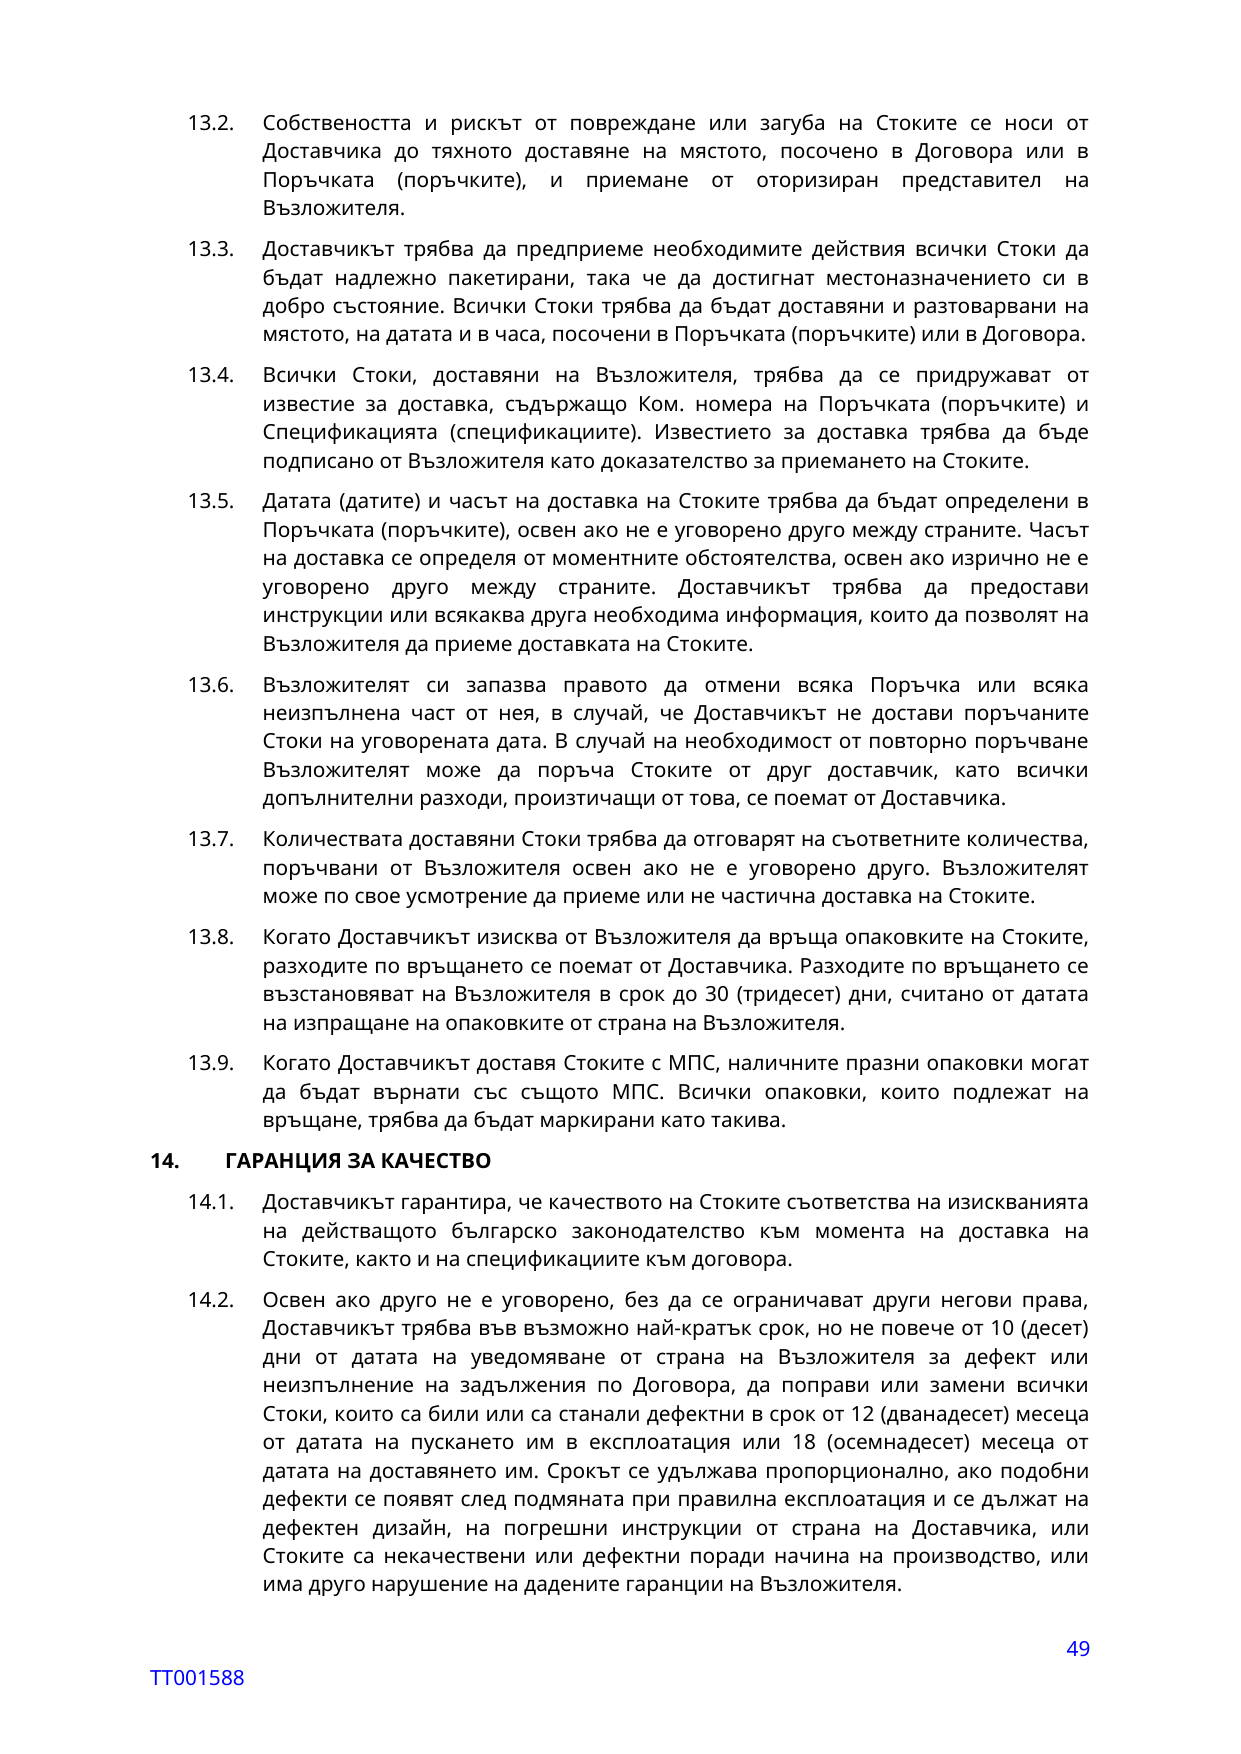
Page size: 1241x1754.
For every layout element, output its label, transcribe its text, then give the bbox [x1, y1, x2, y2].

list Всички Стоки, доставяни на Възложителя, трябва да се придружават от известие за доставка, съдържащо Ком. номера на Поръчката (поръчките) и Спецификацията (спецификациите). Известието за доставка трябва да бъде подписано от Възложителя като доказателство за приемането на Стоките. [187, 360, 1090, 474]
list Собствеността и рискът от повреждане или загуба на Стоките се носи от Доставчика до тяхното доставяне на мястото, посочено в Договора или в Поръчката (поръчките), и приемане от оторизиран представител на Възложителя. [187, 108, 1090, 222]
list Доставчикът гарантира, че качеството на Стоките съответства на изискванията на действащото българско законодателство към момента на доставка на Стоките, както и на спецификациите към договора. [187, 1187, 1090, 1273]
list Когато Доставчикът доставя Стоките с МПС, наличните празни опаковки могат да бъдат върнати със същото МПС. Всички опаковки, които подлежат на връщане, трябва да бъдат маркирани като такива. [187, 1048, 1090, 1134]
list Освен ако друго не е уговорено, без да се ограничават други негови права, Доставчикът трябва във възможно най-кратък срок, но не повече от 10 (десет) дни от датата на уведомяване от страна на Възложителя за дефект или неизпълнение на задължения по Договора, да поправи или замени всички Стоки, които са били или са станали дефектни в срок от 12 (дванадесет) месеца от датата на пускането им в експлоатация или 18 (осемнадесет) месеца от датата на доставянето им. Срокът се удължава пропорционално, ако подобни дефекти се появят след подмяната при правилна експлоатация и се дължат на дефектен дизайн, на погрешни инструкции от страна на Доставчика, или Стоките са некачествени или дефектни поради начина на производство, или има друго нарушение на дадените гаранции на Възложителя. [187, 1285, 1090, 1598]
list Възложителят си запазва правото да отмени всяка Поръчка или всяка неизпълнена част от нея, в случай, че Доставчикът не достави поръчаните Стоки на уговорената дата. В случай на необходимост от повторно поръчване Възложителят може да поръча Стоките от друг доставчик, като всички допълнителни разходи, произтичащи от това, се поемат от Доставчика. [187, 670, 1090, 812]
list Доставчикът трябва да предприеме необходимите действия всички Стоки да бъдат надлежно пакетирани, така че да достигнат местоназначението си в добро състояние. Всички Стоки трябва да бъдат доставяни и разтоварвани на мястото, на датата и в часа, посочени в Поръчката (поръчките) или в Договора. [187, 234, 1090, 348]
list Когато Доставчикът изисква от Възложителя да връща опаковките на Стоките, разходите по връщането се поемат от Доставчика. Разходите по връщането се възстановяват на Възложителя в срок до 30 (тридесет) дни, считано от датата на изпращане на опаковките от страна на Възложителя. [187, 922, 1090, 1036]
list ГАРАНЦИЯ ЗА КАЧЕСТВО [150, 1146, 1090, 1175]
list Датата (датите) и часът на доставка на Стоките трябва да бъдат определени в Поръчката (поръчките), освен ако не е уговорено друго между страните. Часът на доставка се определя от моментните обстоятелства, освен ако изрично не е уговорено друго между страните. Доставчикът трябва да предостави инструкции или всякаква друга необходима информация, които да позволят на Възложителя да приеме доставката на Стоките. [187, 487, 1090, 657]
list Количествата доставяни Стоки трябва да отговарят на съответните количества, поръчвани от Възложителя освен ако не е уговорено друго. Възложителят може по свое усмотрение да приеме или не частична доставка на Стоките. [187, 824, 1090, 910]
